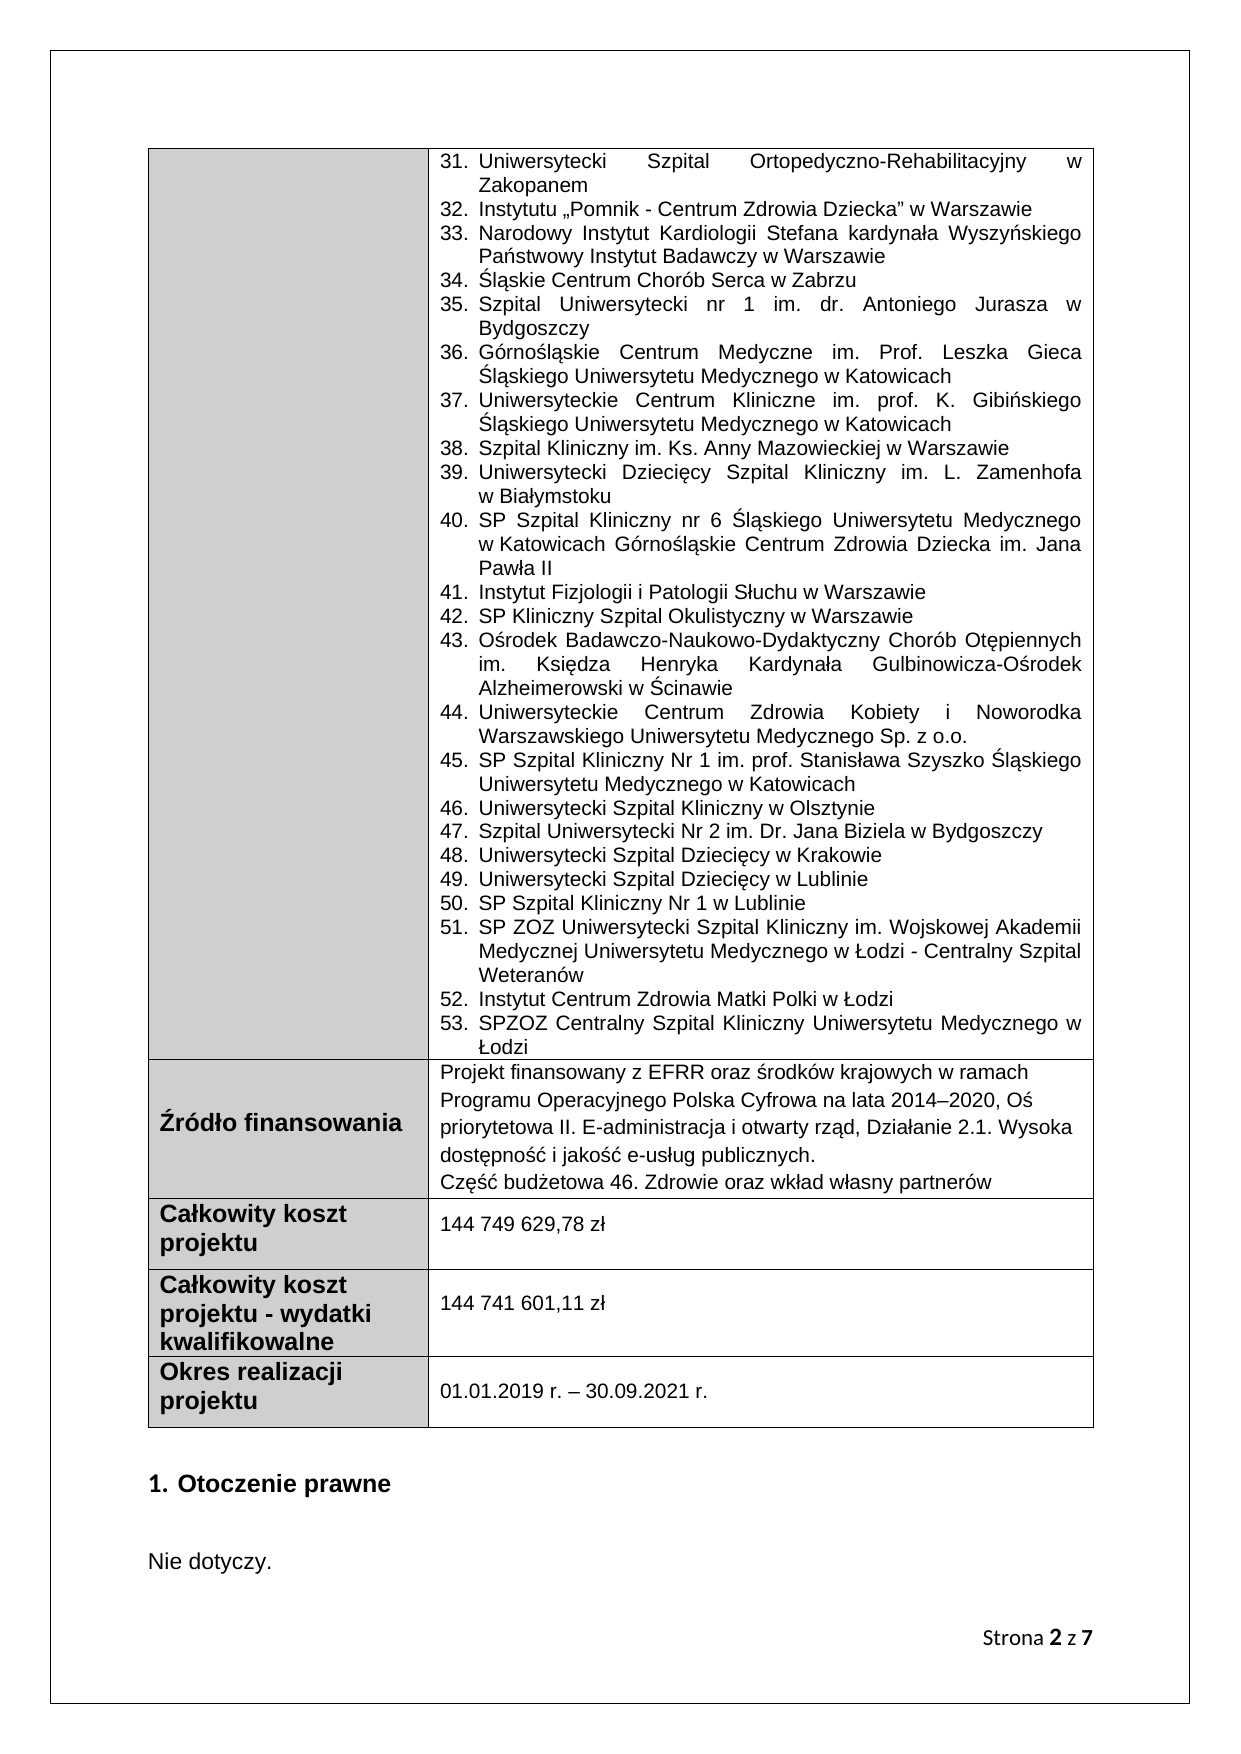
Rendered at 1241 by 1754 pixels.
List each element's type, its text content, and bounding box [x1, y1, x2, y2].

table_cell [429, 149, 1093, 1059]
table_cell Partnerzy [149, 149, 428, 1059]
table_cell 144 749 629,78 zł [429, 1199, 1093, 1269]
table_cell Okres realizacji projektu [149, 1357, 428, 1427]
subtitle Otoczenie prawne [148, 1466, 1063, 1499]
table_cell Całkowity koszt projektu - wydatki kwalifikowalne [149, 1270, 428, 1356]
table_cell Całkowity koszt projektu [149, 1199, 428, 1269]
table_cell Źródło finansowania [149, 1060, 428, 1198]
table_cell 01.01.2019 r. – 30.09.2021 r. [429, 1357, 1093, 1427]
text Nie dotyczy. [148, 1548, 1093, 1574]
table_cell Projekt finansowany z EFRR oraz środków krajowych w ramach Programu Operacyjnego Polska Cyfrowa na lata 2014–2020, Oś priorytetowa II. E-administracja i otwarty rząd, Działanie 2.1. Wysoka dostępność i jakość e-usług publicznych. Część budżetowa 46. Zdrowie oraz wkład własny partnerów [429, 1060, 1093, 1198]
table_cell 144 741 601,11 zł [429, 1270, 1093, 1356]
